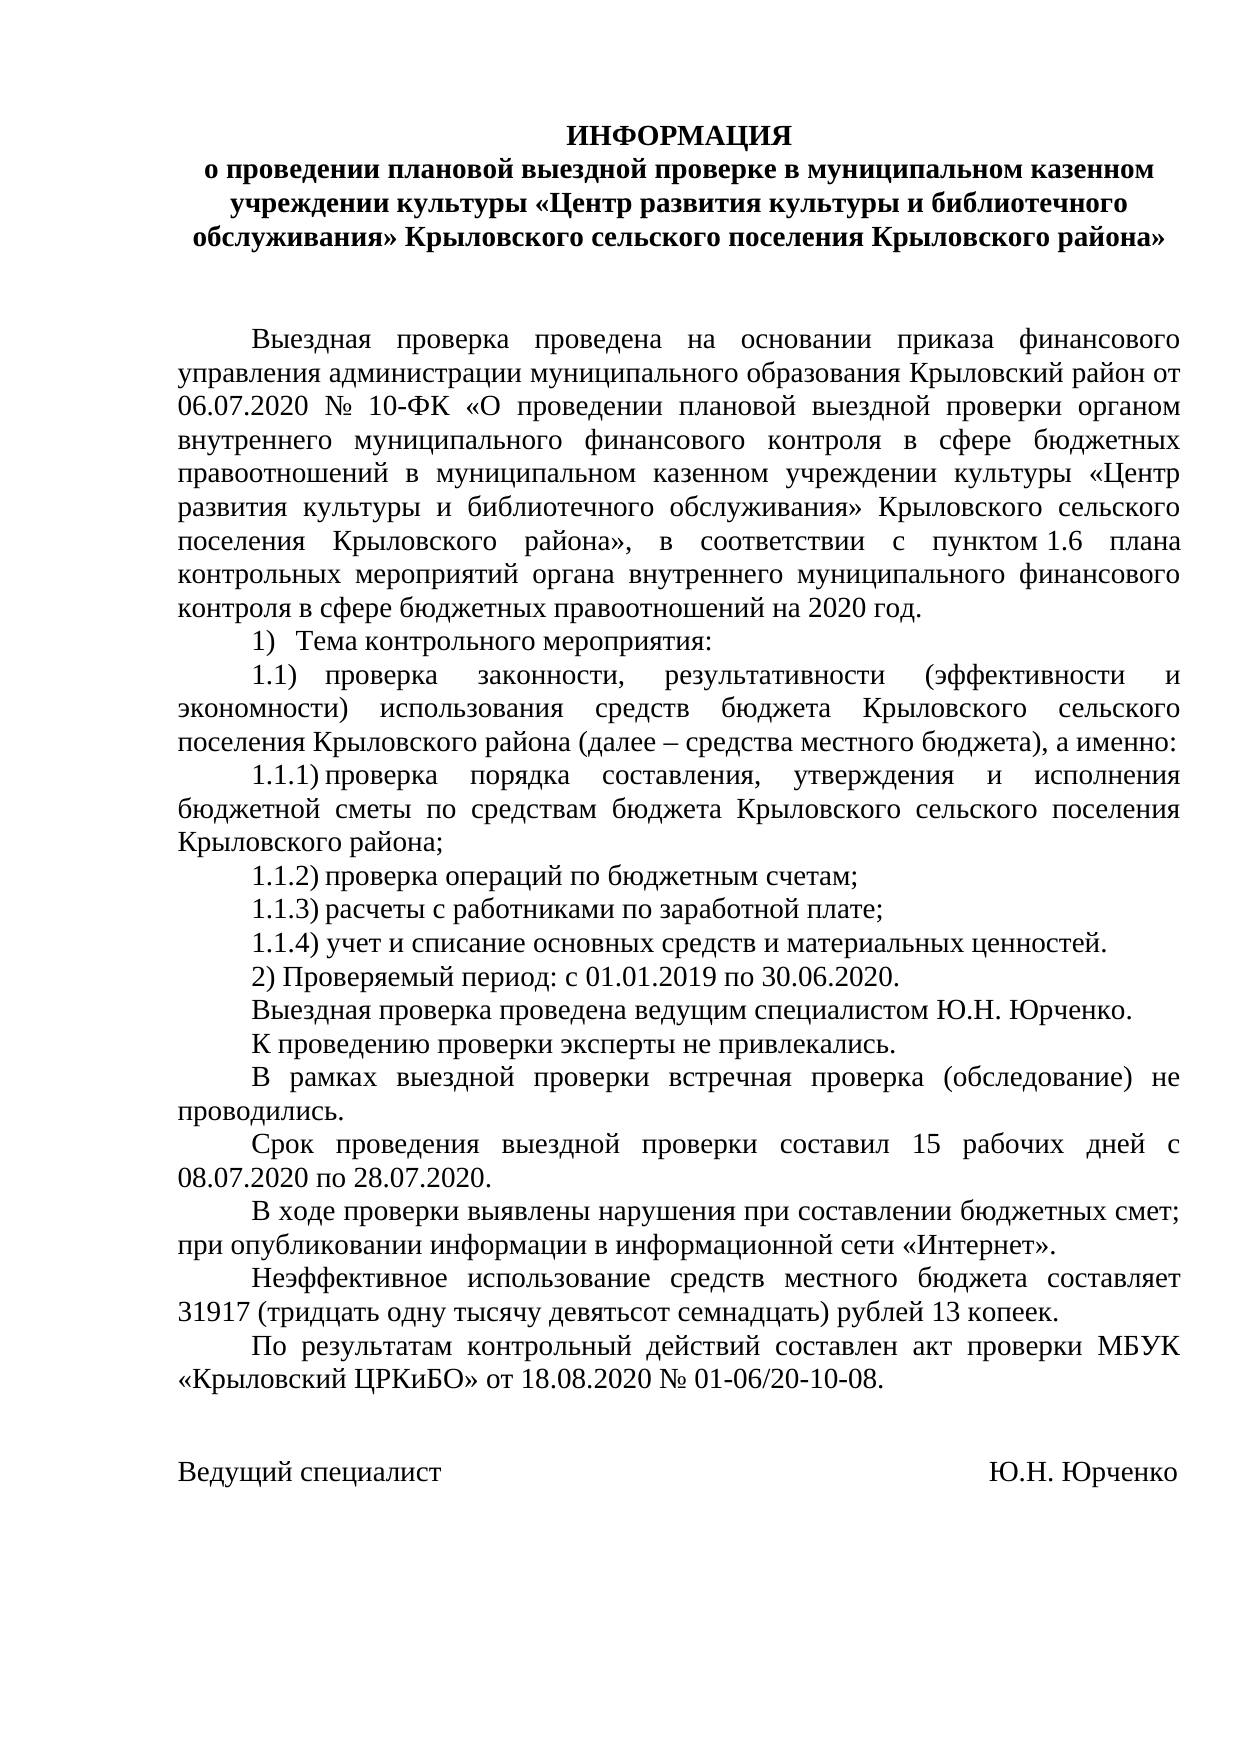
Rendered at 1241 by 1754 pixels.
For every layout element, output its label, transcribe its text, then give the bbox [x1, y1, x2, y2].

text По результатам контрольный действий составлен акт проверки МБУК «Крыловский ЦРКиБО» от 18.08.2020 № 01-06/20-10-08. [177, 1328, 1181, 1395]
text Ведущий специалист Ю.Н. Юрченко [177, 1454, 1181, 1488]
text о проведении плановой выездной проверке в муниципальном казенном учреждении культуры «Центр развития культуры и библиотечного обслуживания» Крыловского сельского поселения Крыловского района» [177, 152, 1181, 252]
list проверка законности, результативности (эффективности и экономности) использования средств бюджета Крыловского сельского поселения Крыловского района (далее – средства местного бюджета), а именно: [177, 657, 1181, 757]
text Выездная проверка проведена ведущим специалистом Ю.Н. Юрченко. [177, 992, 1181, 1026]
text 2) Проверяемый период: с 01.01.2019 по 30.06.2020. [177, 959, 1181, 992]
text 1.1.4) учет и списание основных средств и материальных ценностей. [177, 925, 1181, 959]
list проверка операций по бюджетным счетам; [177, 858, 1181, 892]
text В ходе проверки выявлены нарушения при составлении бюджетных смет; при опубликовании информации в информационной сети «Интернет». [177, 1193, 1181, 1261]
text ИНФОРМАЦИЯ [177, 118, 1181, 152]
text Срок проведения выездной проверки составил 15 рабочих дней с 08.07.2020 по 28.07.2020. [177, 1126, 1181, 1193]
list проверка порядка составления, утверждения и исполнения бюджетной сметы по средствам бюджета Крыловского сельского поселения Крыловского района; [177, 757, 1181, 858]
list расчеты с работниками по заработной плате; [177, 892, 1181, 925]
list Тема контрольного мероприятия: [177, 623, 1181, 657]
text Неэффективное использование средств местного бюджета составляет 31917 (тридцать одну тысячу девятьсот семнадцать) рублей 13 копеек. [177, 1261, 1181, 1328]
text В рамках выездной проверки встречная проверка (обследование) не проводились. [177, 1059, 1181, 1126]
text К проведению проверки эксперты не привлекались. [177, 1026, 1181, 1059]
text Выездная проверка проведена на основании приказа финансового управления администрации муниципального образования Крыловский район от 06.07.2020 № 10-ФК «О проведении плановой выездной проверки органом внутреннего муниципального финансового контроля в сфере бюджетных правоотношений в муниципальном казенном учреждении культуры «Центр развития культуры и библиотечного обслуживания» Крыловского сельского поселения Крыловского района», в соответствии с пунктом 1.6 плана контрольных мероприятий органа внутреннего муниципального финансового контроля в сфере бюджетных правоотношений на 2020 год. [177, 321, 1181, 623]
